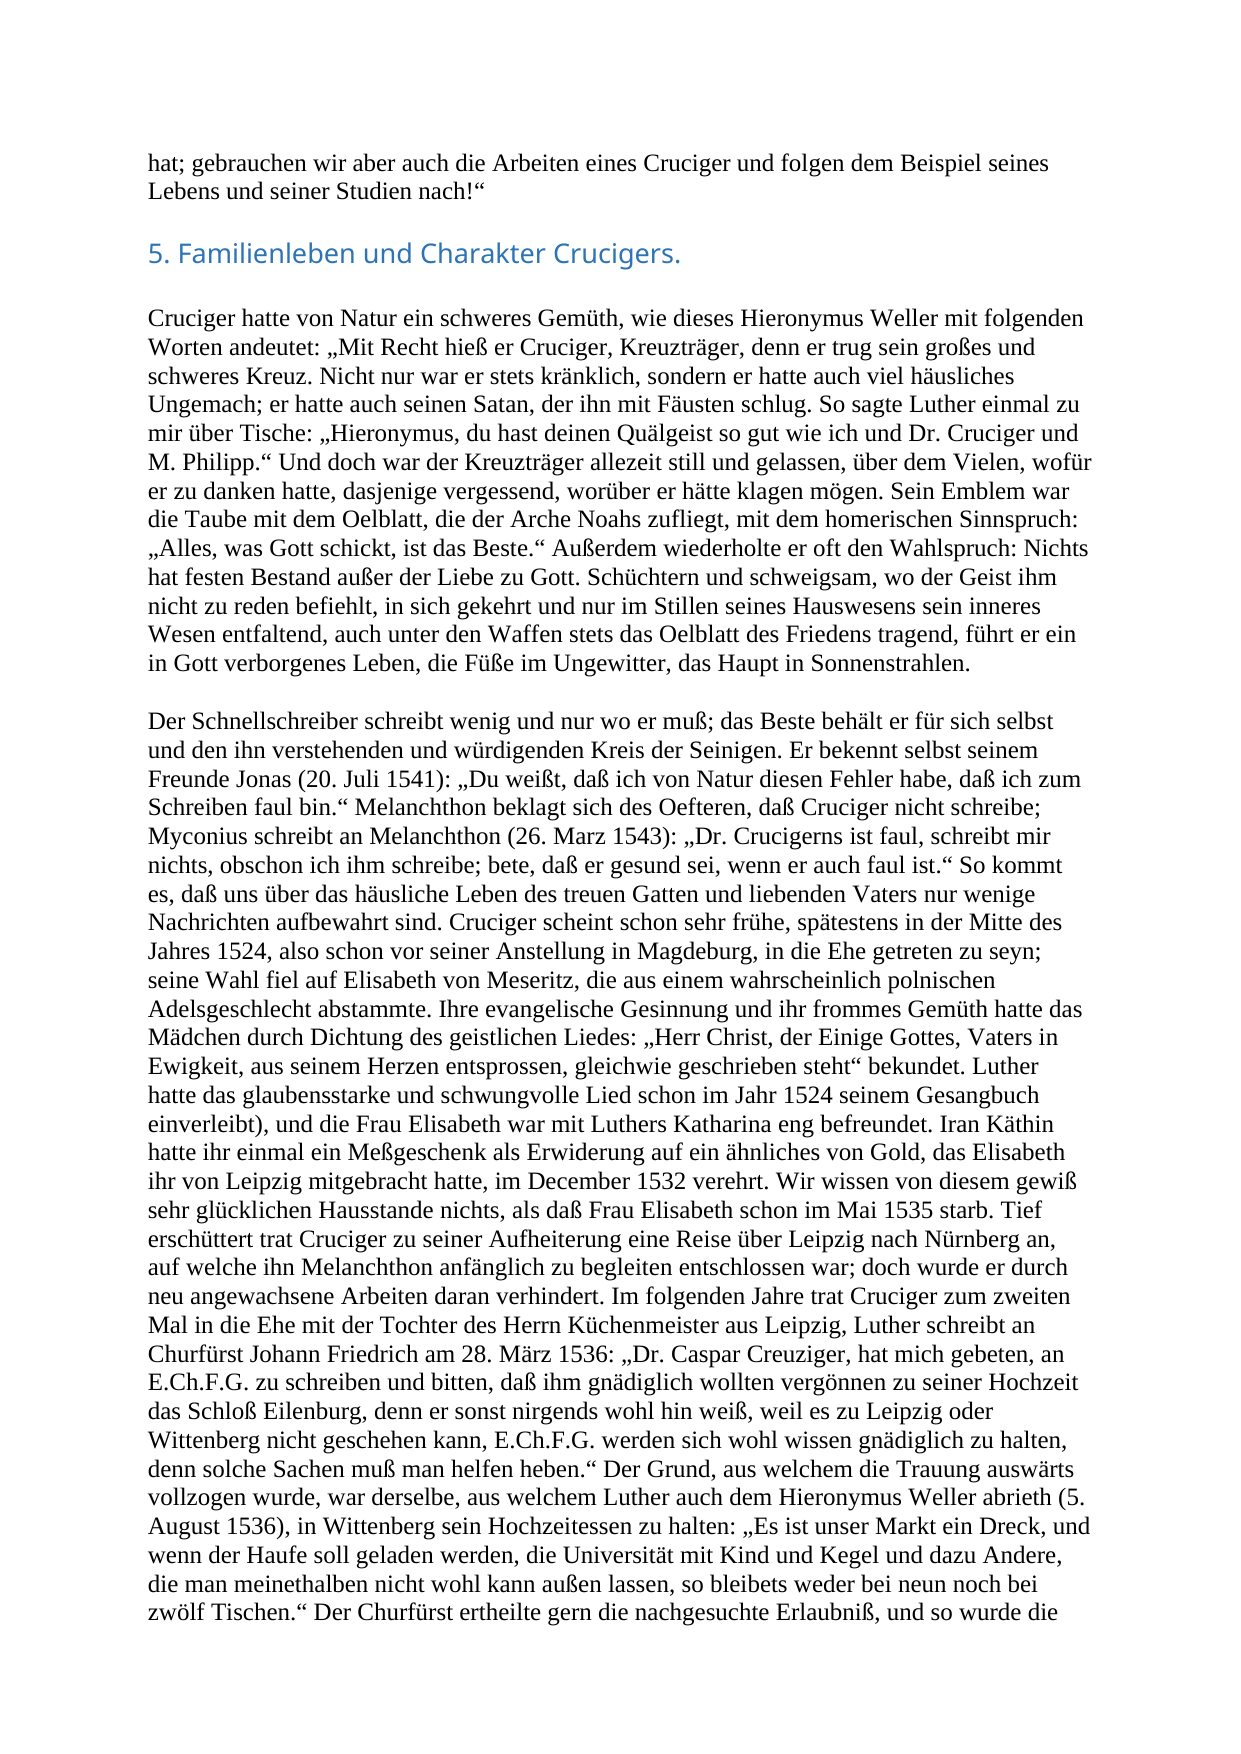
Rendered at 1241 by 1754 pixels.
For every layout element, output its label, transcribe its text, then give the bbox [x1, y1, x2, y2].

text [148, 706, 1093, 1626]
subtitle 5. Familienleben und Charakter Crucigers. [148, 234, 1093, 271]
text Cruciger hatte von Natur ein schweres Gemüth, wie dieses Hieronymus Weller mit folgenden Worten andeutet: „Mit Recht hieß er Cruciger, Kreuzträger, denn er trug sein großes und schweres Kreuz. Nicht nur war er stets kränklich, sondern er hatte auch viel häusliches Ungemach; er hatte auch seinen Satan, der ihn mit Fäusten schlug. So sagte Luther einmal zu mir über Tische: „Hieronymus, du hast deinen Quälgeist so gut wie ich und Dr. Cruciger und M. Philipp.“ Und doch war der Kreuzträger allezeit still und gelassen, über dem Vielen, wofür er zu danken hatte, dasjenige vergessend, worüber er hätte klagen mögen. Sein Emblem war die Taube mit dem Oelblatt, die der Arche Noahs zufliegt, mit dem homerischen Sinnspruch: „Alles, was Gott schickt, ist das Beste.“ Außerdem wiederholte er oft den Wahlspruch: Nichts hat festen Bestand außer der Liebe zu Gott. Schüchtern und schweigsam, wo der Geist ihm nicht zu reden befiehlt, in sich gekehrt und nur im Stillen seines Hauswesens sein inneres Wesen entfaltend, auch unter den Waffen stets das Oelblatt des Friedens tragend, führt er ein in Gott verborgenes Leben, die Füße im Ungewitter, das Haupt in Sonnenstrahlen. [148, 303, 1093, 677]
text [148, 148, 1093, 205]
